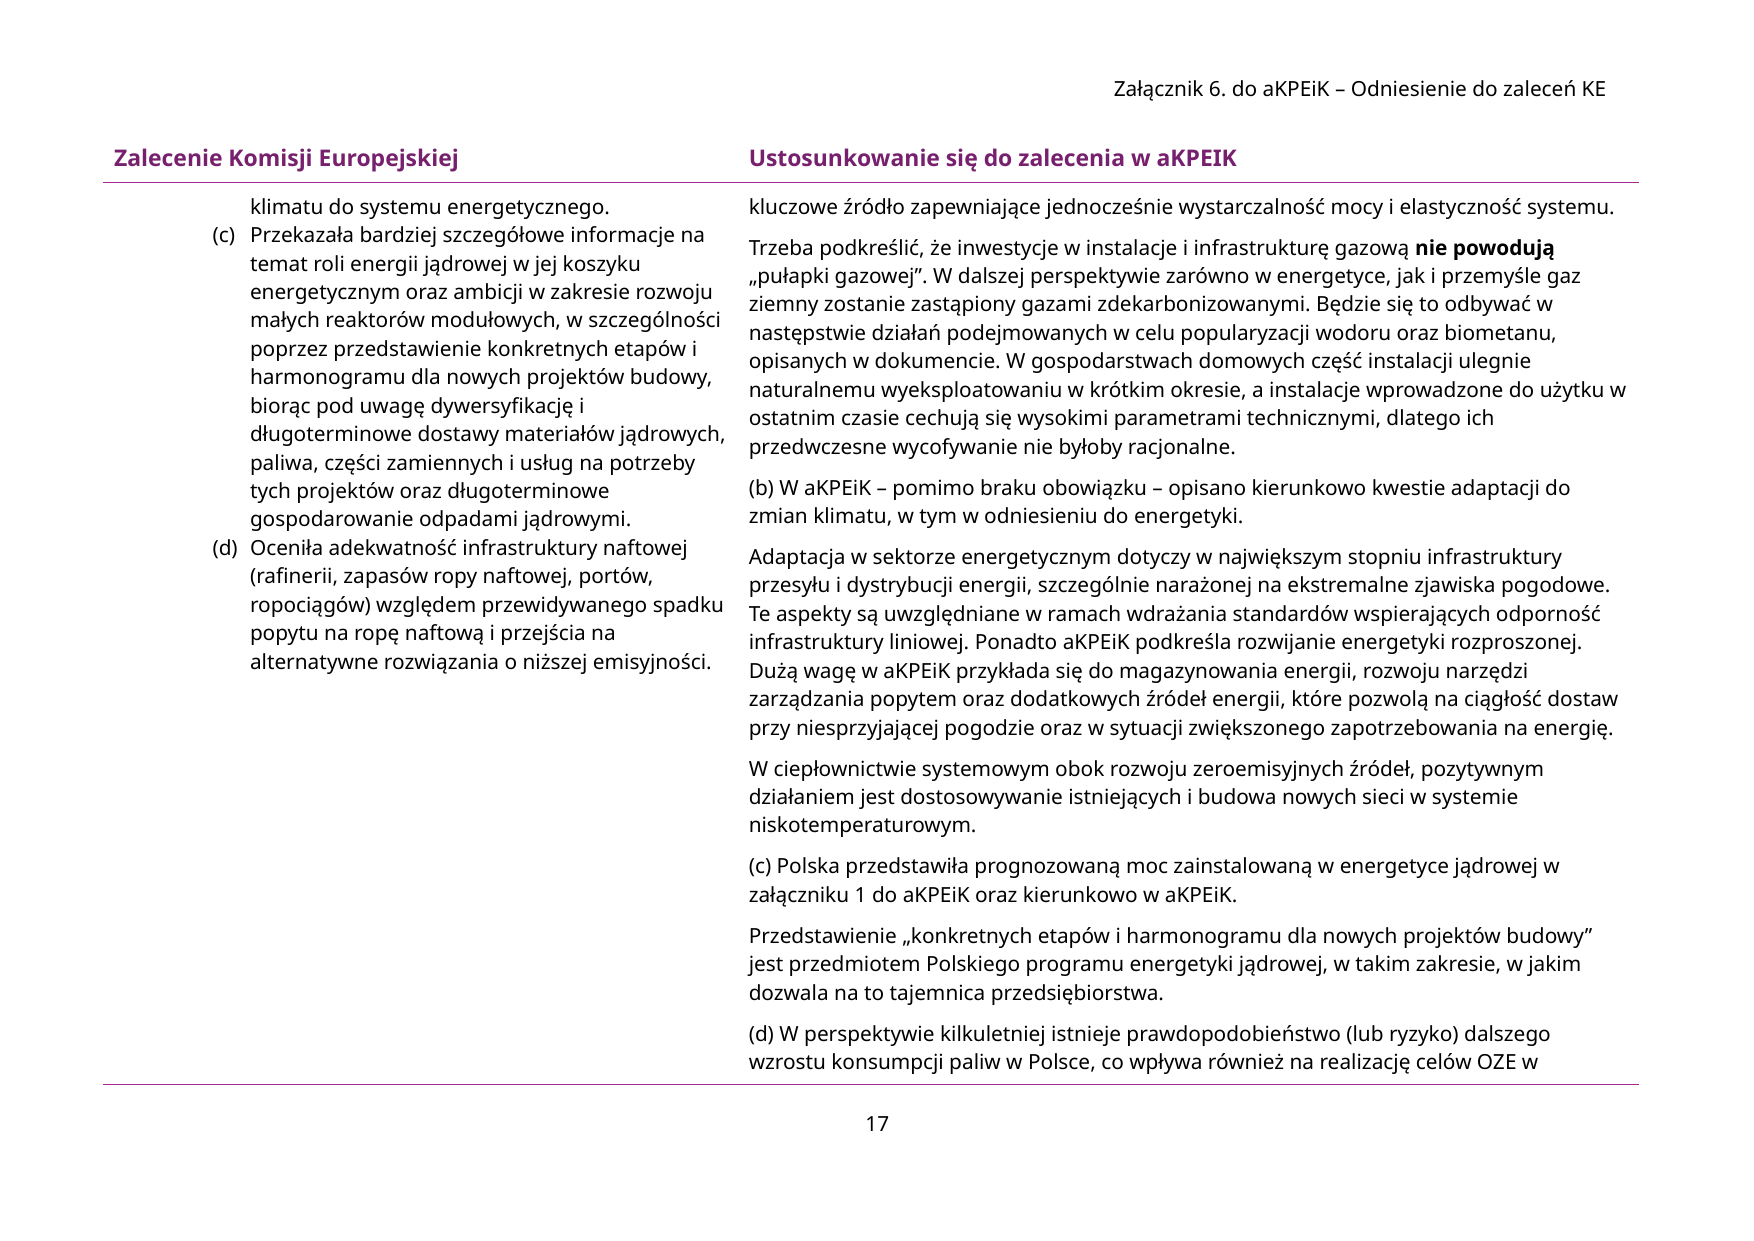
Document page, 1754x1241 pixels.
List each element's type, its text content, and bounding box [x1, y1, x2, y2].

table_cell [737, 183, 1639, 1084]
table_header Ustosunkowanie się do zalecenia w aKPEIK [737, 133, 1639, 182]
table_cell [103, 183, 737, 1084]
table_header Zalecenie Komisji Europejskiej [103, 133, 737, 182]
